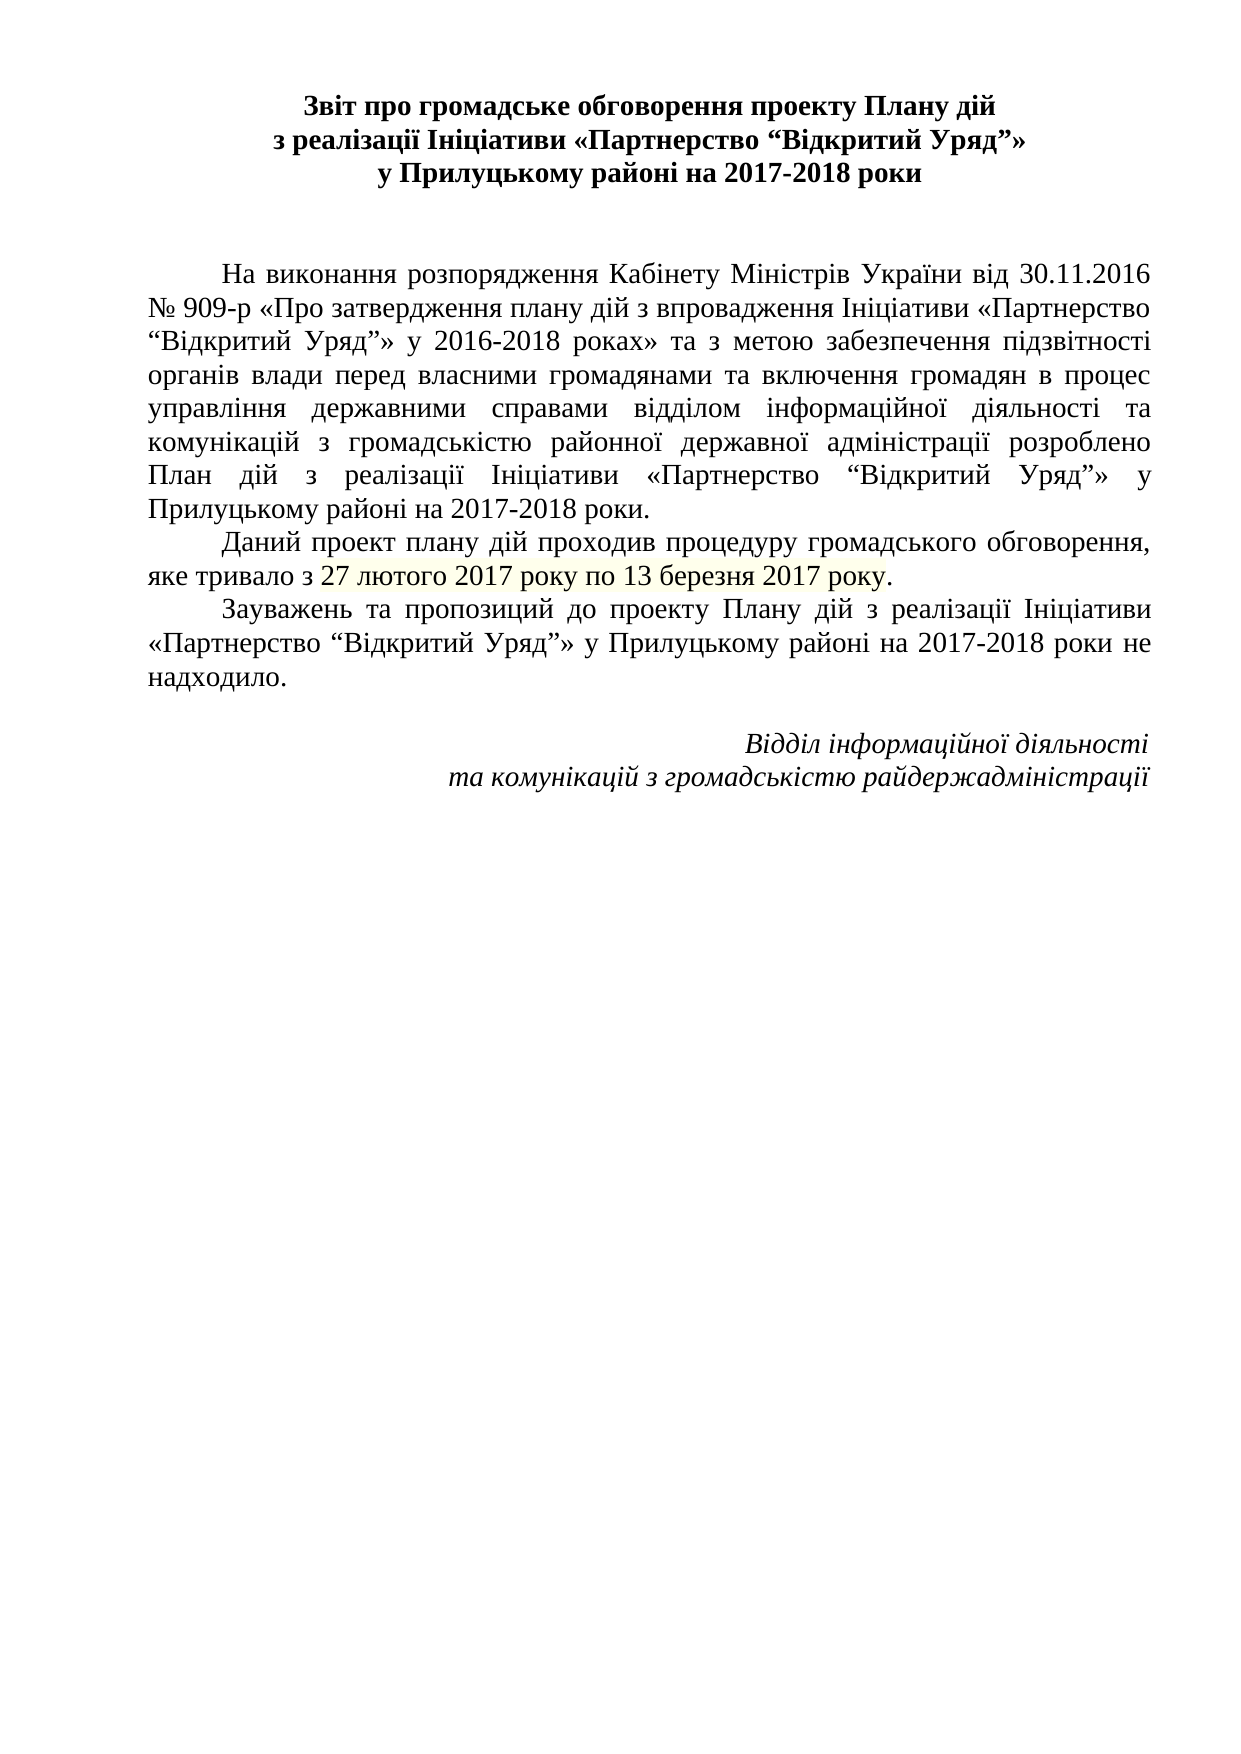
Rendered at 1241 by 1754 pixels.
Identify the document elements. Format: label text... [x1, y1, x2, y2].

text На виконання розпорядження Кабінету Міністрів України від 30.11.2016 № 909-р «Про затвердження плану дій з впровадження Ініціативи «Партнерство “Відкритий Уряд”» у 2016-2018 роках» та з метою забезпечення підзвітності органів влади перед власними громадянами та включення громадян в процес управління державними справами відділом інформаційної діяльності та комунікацій з громадськістю районної державної адміністрації розроблено План дій з реалізації Ініціативи «Партнерство “Відкритий Уряд”» у Прилуцькому районі на 2017-2018 роки. [148, 390, 1152, 524]
text з реалізації Ініціативи «Партнерство “Відкритий Уряд”» [148, 122, 1152, 156]
text На виконання розпорядження Кабінету Міністрів України від 30.11.2016 № 909-р «Про затвердження плану дій з впровадження Ініціативи «Партнерство “Відкритий Уряд”» у 2016-2018 роках» та з метою забезпечення підзвітності органів влади перед власними громадянами та включення громадян в процес управління державними справами відділом інформаційної діяльності та комунікацій з громадськістю районної державної адміністрації розроблено План дій з реалізації Ініціативи «Партнерство “Відкритий Уряд”» у Прилуцькому районі на 2017-2018 роки. [148, 256, 1152, 357]
text Зауважень та пропозиций до проекту Плану дій з реалізації Ініціативи «Партнерство “Відкритий Уряд”» у Прилуцькому районі на 2017-2018 роки не надходило. [148, 592, 1152, 692]
text Даний проект плану дій проходив процедуру громадського обговорення, яке тривало з 27 лютого 2017 року по 13 березня 2017 року. [148, 524, 1152, 592]
text Відділ інформаційної діяльності та комунікацій з громадськістю райдержадміністрації [148, 726, 1152, 793]
text Звіт про громадське обговорення проекту Плану дій [148, 88, 1152, 122]
text у Прилуцькому районі на 2017-2018 роки [148, 156, 1152, 189]
